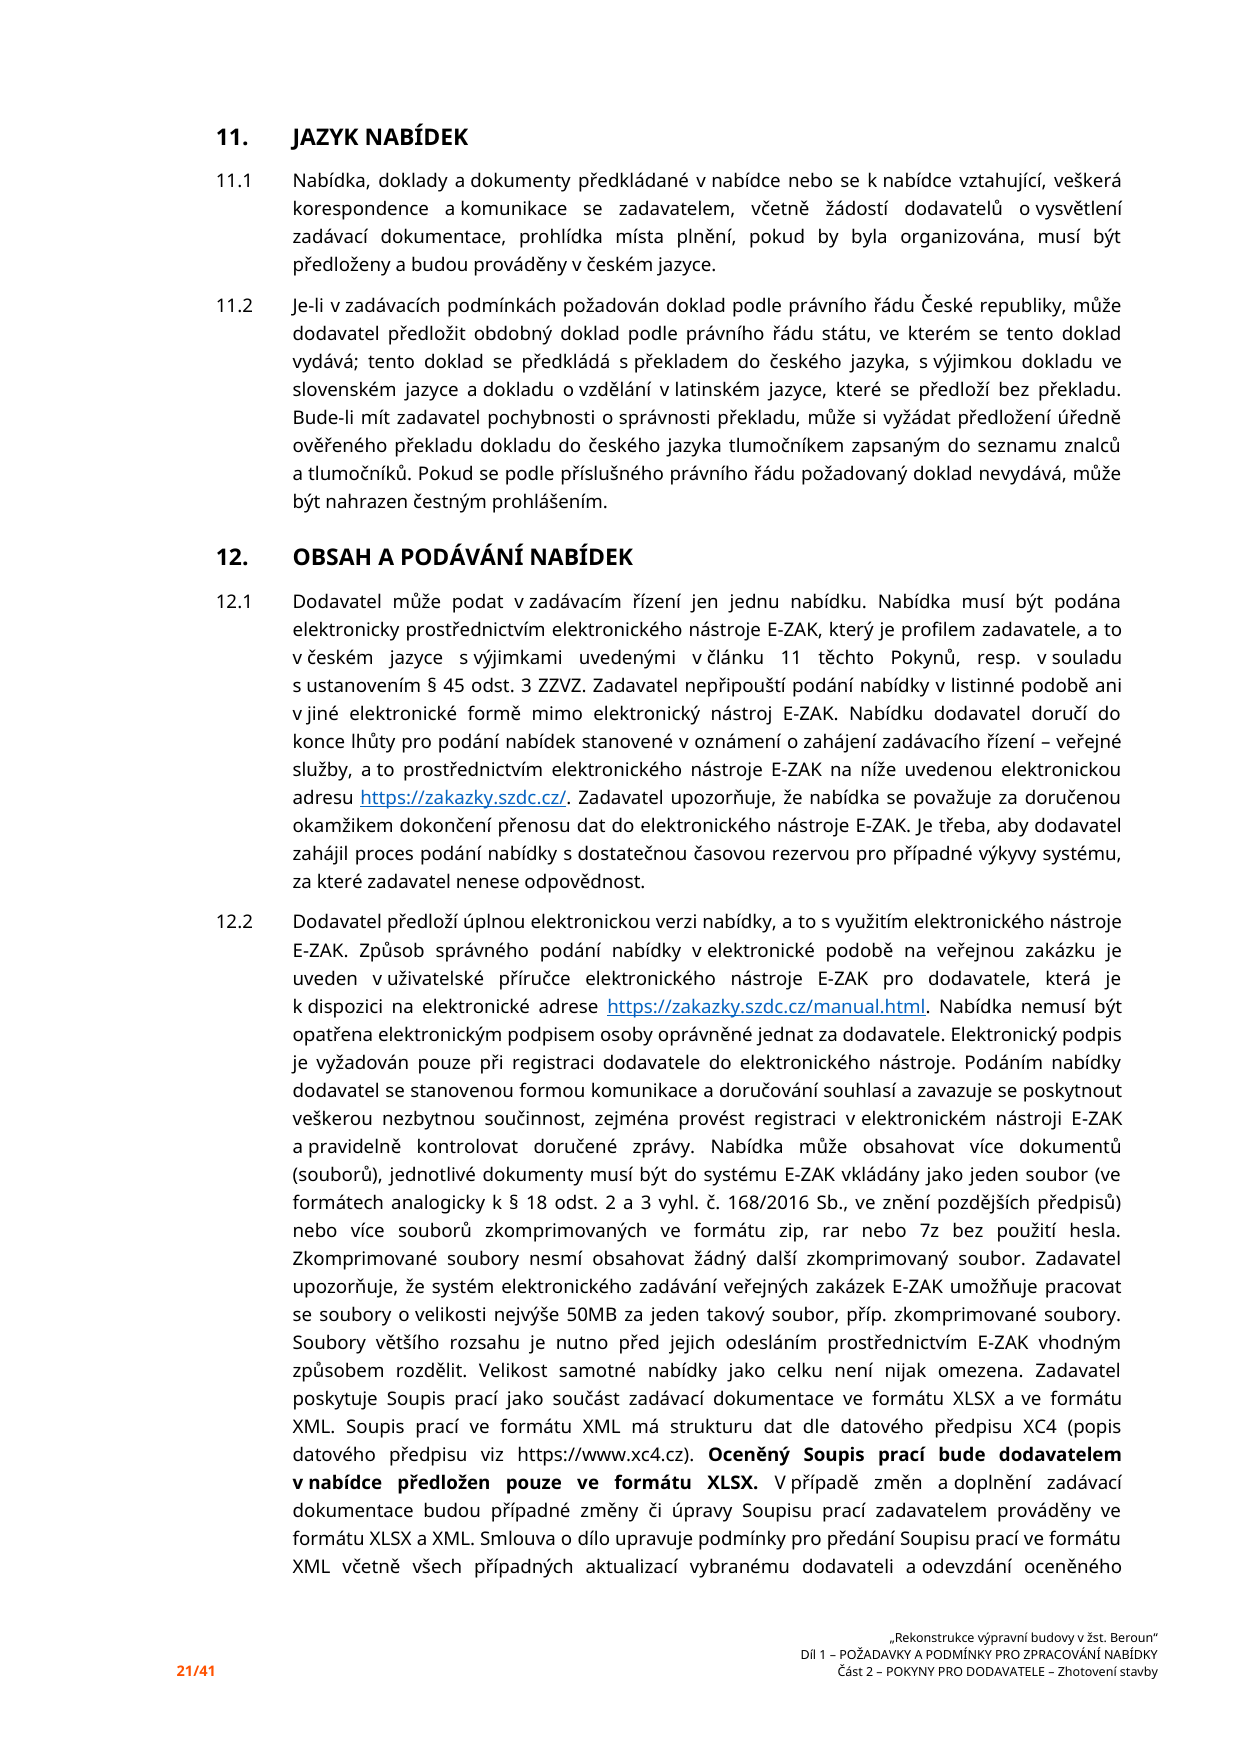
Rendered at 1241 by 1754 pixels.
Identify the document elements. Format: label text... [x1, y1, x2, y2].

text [216, 909, 1122, 1579]
text Je-li v zadávacích podmínkách požadován doklad podle právního řádu České republiky, může dodavatel předložit obdobný doklad podle právního řádu státu, ve kterém se tento doklad vydává; tento doklad se předkládá s překladem do českého jazyka, s výjimkou dokladu ve slovenském jazyce a dokladu o vzdělání v latinském jazyce, které se předloží bez překladu. Bude-li mít zadavatel pochybnosti o správnosti překladu, může si vyžádat předložení úředně ověřeného překladu dokladu do českého jazyka tlumočníkem zapsaným do seznamu znalců a tlumočníků. Pokud se podle příslušného právního řádu požadovaný doklad nevydává, může být nahrazen čestným prohlášením. [216, 292, 1122, 514]
text Dodavatel může podat v zadávacím řízení jen jednu nabídku. Nabídka musí být podána elektronicky prostřednictvím elektronického nástroje E-ZAK, který je profilem zadavatele, a to v českém jazyce s výjimkami uvedenými v článku 11 těchto Pokynů, resp. v souladu s ustanovením § 45 odst. 3 ZZVZ. Zadavatel nepřipouští podání nabídky v listinné podobě ani v jiné elektronické formě mimo elektronický nástroj E-ZAK. Nabídku dodavatel doručí do konce lhůty pro podání nabídek stanovené v oznámení o zahájení zadávacího řízení – veřejné služby, a to prostřednictvím elektronického nástroje E-ZAK na níže uvedenou elektronickou adresu https://zakazky.szdc.cz/. Zadavatel upozorňuje, že nabídka se považuje za doručenou okamžikem dokončení přenosu dat do elektronického nástroje E-ZAK. Je třeba, aby dodavatel zahájil proces podání nabídky s dostatečnou časovou rezervou pro případné výkyvy systému, za které zadavatel nenese odpovědnost. [216, 588, 1122, 894]
text OBSAH a PODÁVÁNÍ NABÍDEK [216, 541, 1122, 572]
text JAZYK NABÍDEK [216, 121, 1122, 152]
text Nabídka, doklady a dokumenty předkládané v nabídce nebo se k nabídce vztahující, veškerá korespondence a komunikace se zadavatelem, včetně žádostí dodavatelů o vysvětlení zadávací dokumentace, prohlídka místa plnění, pokud by byla organizována, musí být předloženy a budou prováděny v českém jazyce. [216, 167, 1122, 277]
